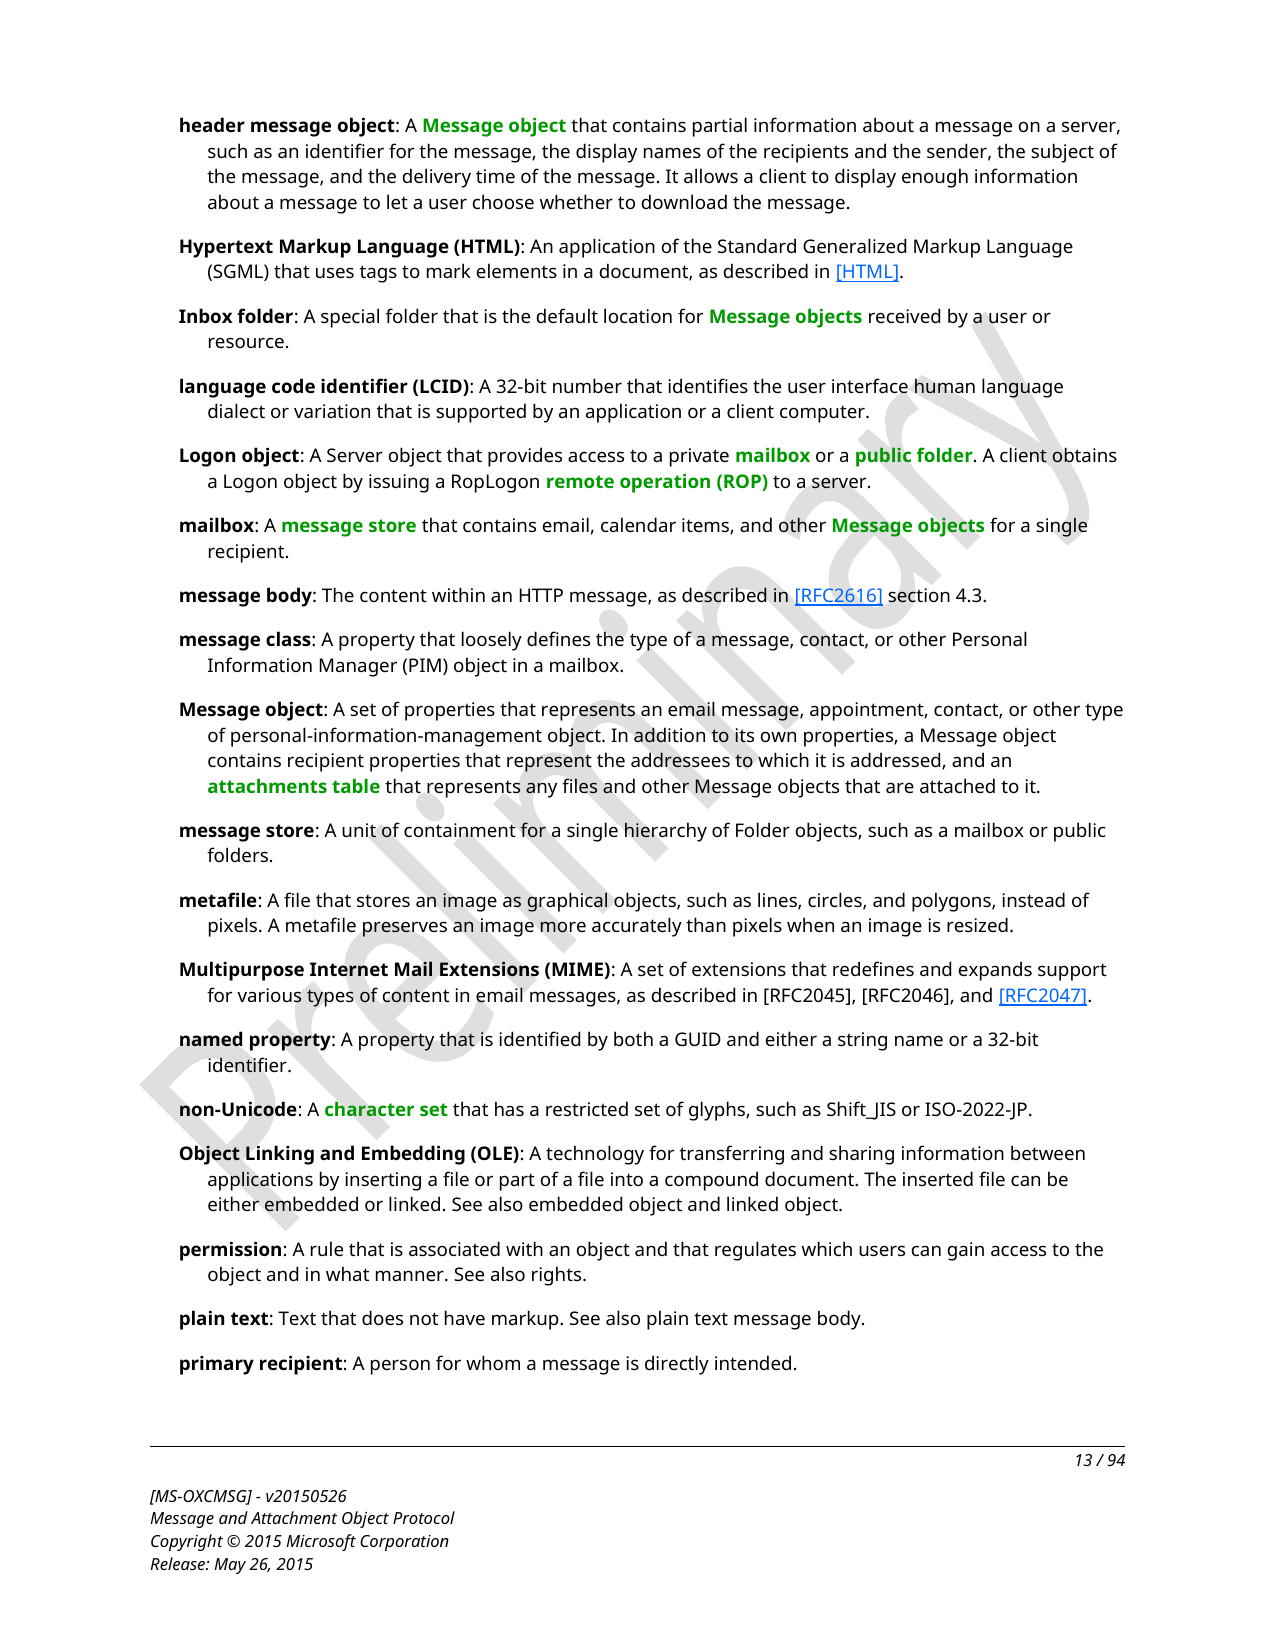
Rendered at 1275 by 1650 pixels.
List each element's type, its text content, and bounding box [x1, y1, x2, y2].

text message body: The content within an HTTP message, as described in [RFC2616] section 4.3. [178, 582, 1125, 608]
text Logon object: A Server object that provides access to a private mailbox or a public folder. A client obtains a Logon object by issuing a RopLogon remote operation (ROP) to a server. [178, 443, 1125, 494]
text Object Linking and Embedding (OLE): A technology for transferring and sharing information between applications by inserting a file or part of a file into a compound document. The inserted file can be either embedded or linked. See also embedded object and linked object. [178, 1141, 1125, 1217]
text Hypertext Markup Language (HTML): An application of the Standard Generalized Markup Language (SGML) that uses tags to mark elements in a document, as described in [HTML]. [178, 233, 1125, 284]
text plain text: Text that does not have markup. See also plain text message body. [178, 1306, 1125, 1331]
text named property: A property that is identified by both a GUID and either a string name or a 32-bit identifier. [178, 1027, 1125, 1078]
text header message object: A Message object that contains partial information about a message on a server, such as an identifier for the message, the display names of the recipients and the sender, the subject of the message, and the delivery time of the message. It allows a client to display enough information about a message to let a user choose whether to download the message. [178, 112, 1125, 214]
text metafile: A file that stores an image as graphical objects, such as lines, circles, and polygons, instead of pixels. A metafile preserves an image more accurately than pixels when an image is resized. [178, 887, 1125, 938]
text permission: A rule that is associated with an object and that regulates which users can gain access to the object and in what manner. See also rights. [178, 1236, 1125, 1287]
text message store: A unit of containment for a single hierarchy of Folder objects, such as a mailbox or public folders. [178, 817, 1125, 868]
text message class: A property that loosely defines the type of a message, contact, or other Personal Information Manager (PIM) object in a mailbox. [178, 627, 1125, 678]
text language code identifier (LCID): A 32-bit number that identifies the user interface human language dialect or variation that is supported by an application or a client computer. [178, 373, 1125, 424]
text non-Unicode: A character set that has a restricted set of glyphs, such as Shift_JIS or ISO-2022-JP. [178, 1096, 1125, 1122]
text Inbox folder: A special folder that is the default location for Message objects received by a user or resource. [178, 303, 1125, 354]
text primary recipient: A person for whom a message is directly intended. [178, 1350, 1125, 1376]
text mailbox: A message store that contains email, calendar items, and other Message objects for a single recipient. [178, 512, 1125, 563]
text Multipurpose Internet Mail Extensions (MIME): A set of extensions that redefines and expands support for various types of content in email messages, as described in [RFC2045], [RFC2046], and [RFC2047]. [178, 957, 1125, 1008]
text Message object: A set of properties that represents an email message, appointment, contact, or other type of personal-information-management object. In addition to its own properties, a Message object contains recipient properties that represent the addressees to which it is addressed, and an attachments table that represents any files and other Message objects that are attached to it. [178, 696, 1125, 798]
